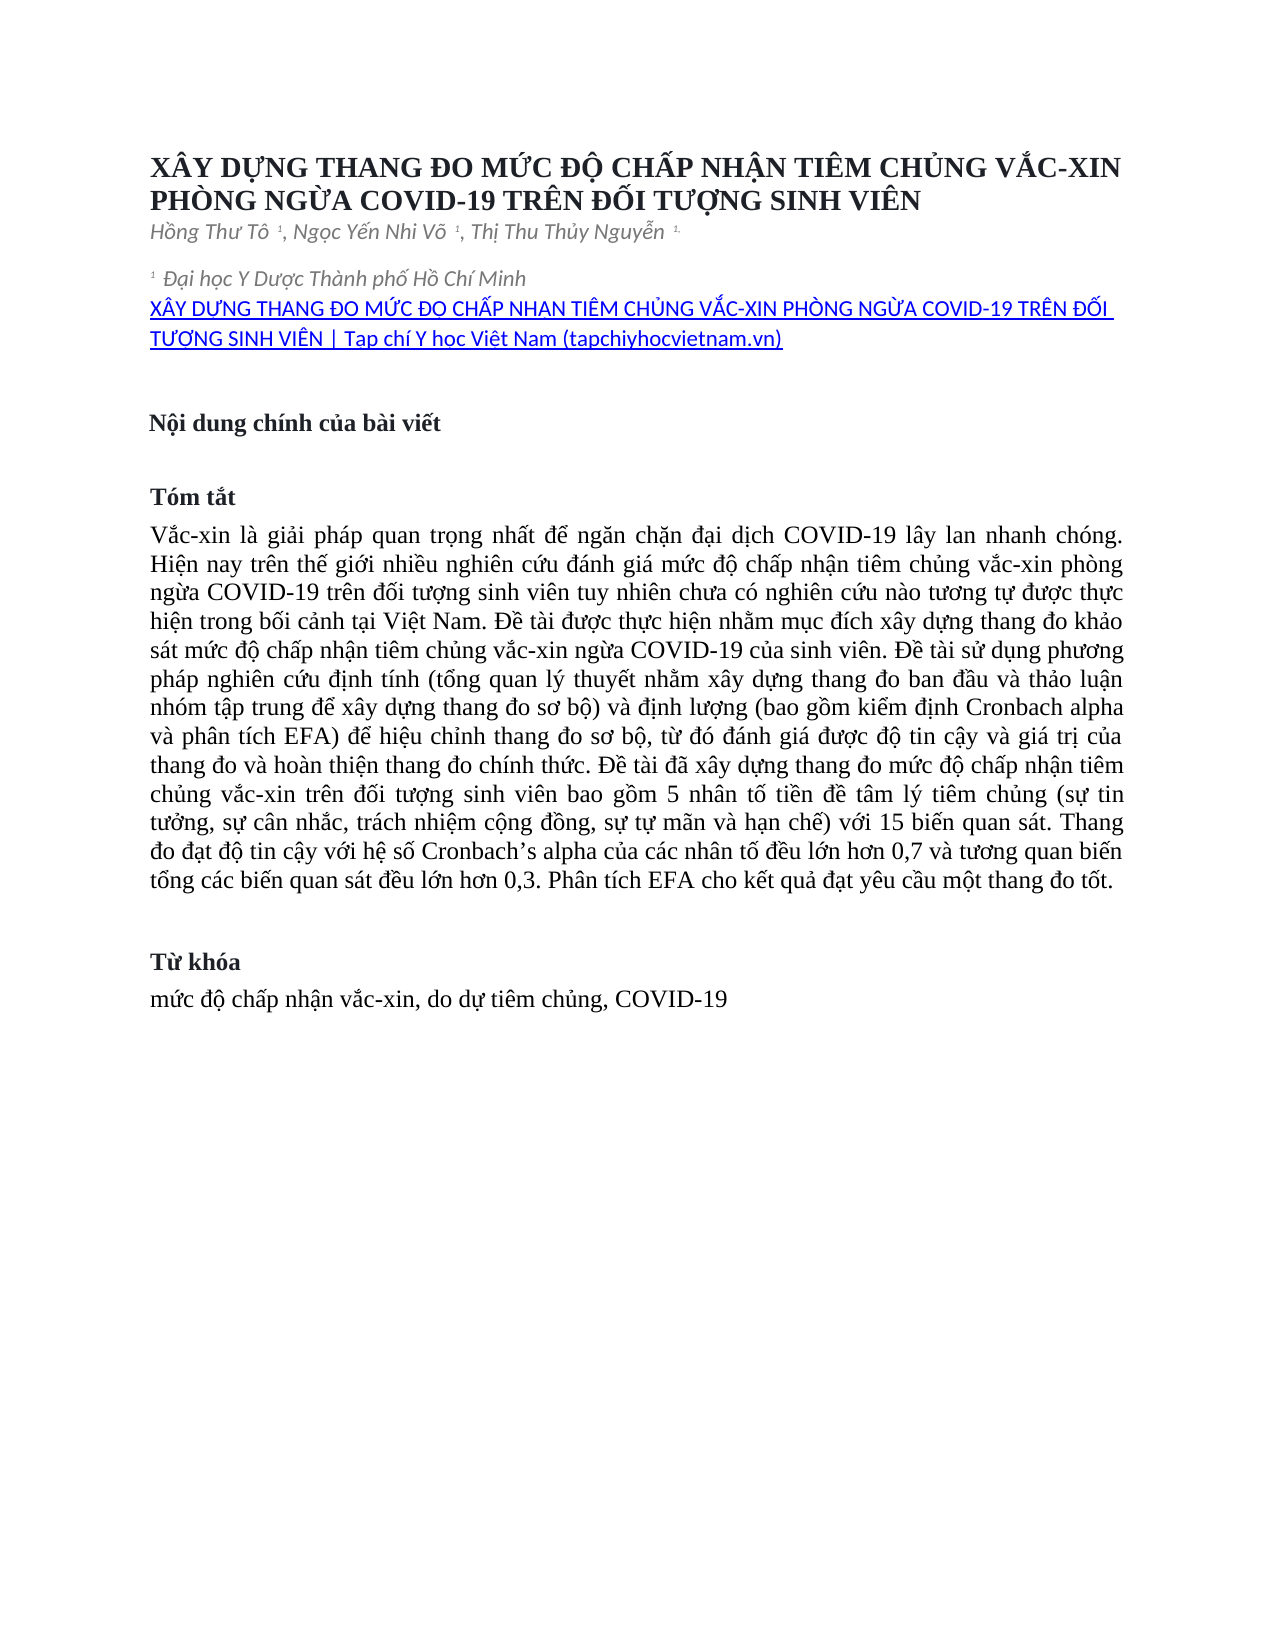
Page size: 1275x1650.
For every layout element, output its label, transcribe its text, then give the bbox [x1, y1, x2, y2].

subtitle XÂY DỰNG THANG ĐO MỨC ĐỘ CHẤP NHẬN TIÊM CHỦNG VẮC-XIN PHÒNG NGỪA COVID-19 TRÊN ĐỐI TƯỢNG SINH VIÊN [150, 150, 1125, 217]
text mức độ chấp nhận vắc-xin, do dự tiêm chủng, COVID-19 [150, 984, 1125, 1013]
text Vắc-xin là giải pháp quan trọng nhất để ngăn chặn đại dịch COVID-19 lây lan nhanh chóng. Hiện nay trên thế giới nhiều nghiên cứu đánh giá mức độ chấp nhận tiêm chủng vắc-xin phòng ngừa COVID-19 trên đối tượng sinh viên tuy nhiên chưa có nghiên cứu nào tương tự được thực hiện trong bối cảnh tại Việt Nam. Đề tài được thực hiện nhằm mục đích xây dựng thang đo khảo sát mức độ chấp nhận tiêm chủng vắc-xin ngừa COVID-19 của sinh viên. Đề tài sử dụng phương pháp nghiên cứu định tính (tổng quan lý thuyết nhằm xây dựng thang đo ban đầu và thảo luận nhóm tập trung để xây dựng thang đo sơ bộ) và định lượng (bao gồm kiểm định Cronbach alpha và phân tích EFA) để hiệu chỉnh thang đo sơ bộ, từ đó đánh giá được độ tin cậy và giá trị của thang đo và hoàn thiện thang đo chính thức. Đề tài đã xây dựng thang đo mức độ chấp nhận tiêm chủng vắc-xin trên đối tượng sinh viên bao gồm 5 nhân tố tiền đề tâm lý tiêm chủng (sự tin tưởng, sự cân nhắc, trách nhiệm cộng đồng, sự tự mãn và hạn chế) với 15 biến quan sát. Thang đo đạt độ tin cậy với hệ số Cronbach’s alpha của các nhân tố đều lớn hơn 0,7 và tương quan biến tổng các biến quan sát đều lớn hơn 0,3. Phân tích EFA cho kết quả đạt yêu cầu một thang đo tốt. [150, 520, 1125, 894]
text Hồng Thư Tô 1, Ngọc Yến Nhi Võ 1, Thị Thu Thủy Nguyễn 1, [150, 217, 1125, 245]
subtitle Tóm tắt [150, 446, 1125, 511]
subtitle Nội dung chính của bài viết [148, 371, 1127, 437]
subtitle Từ khóa [150, 910, 1125, 976]
text 1 Đại học Y Dược Thành phố Hồ Chí Minh XÂY DỰNG THANG ĐO MỨC ĐỘ CHẤP NHẬN TIÊM CHỦNG VẮC-XIN PHÒNG NGỪA COVID-19 TRÊN ĐỐI TƯỢNG SINH VIÊN | Tạp chí Y học Việt Nam (tapchiyhocvietnam.vn) [150, 264, 1125, 352]
